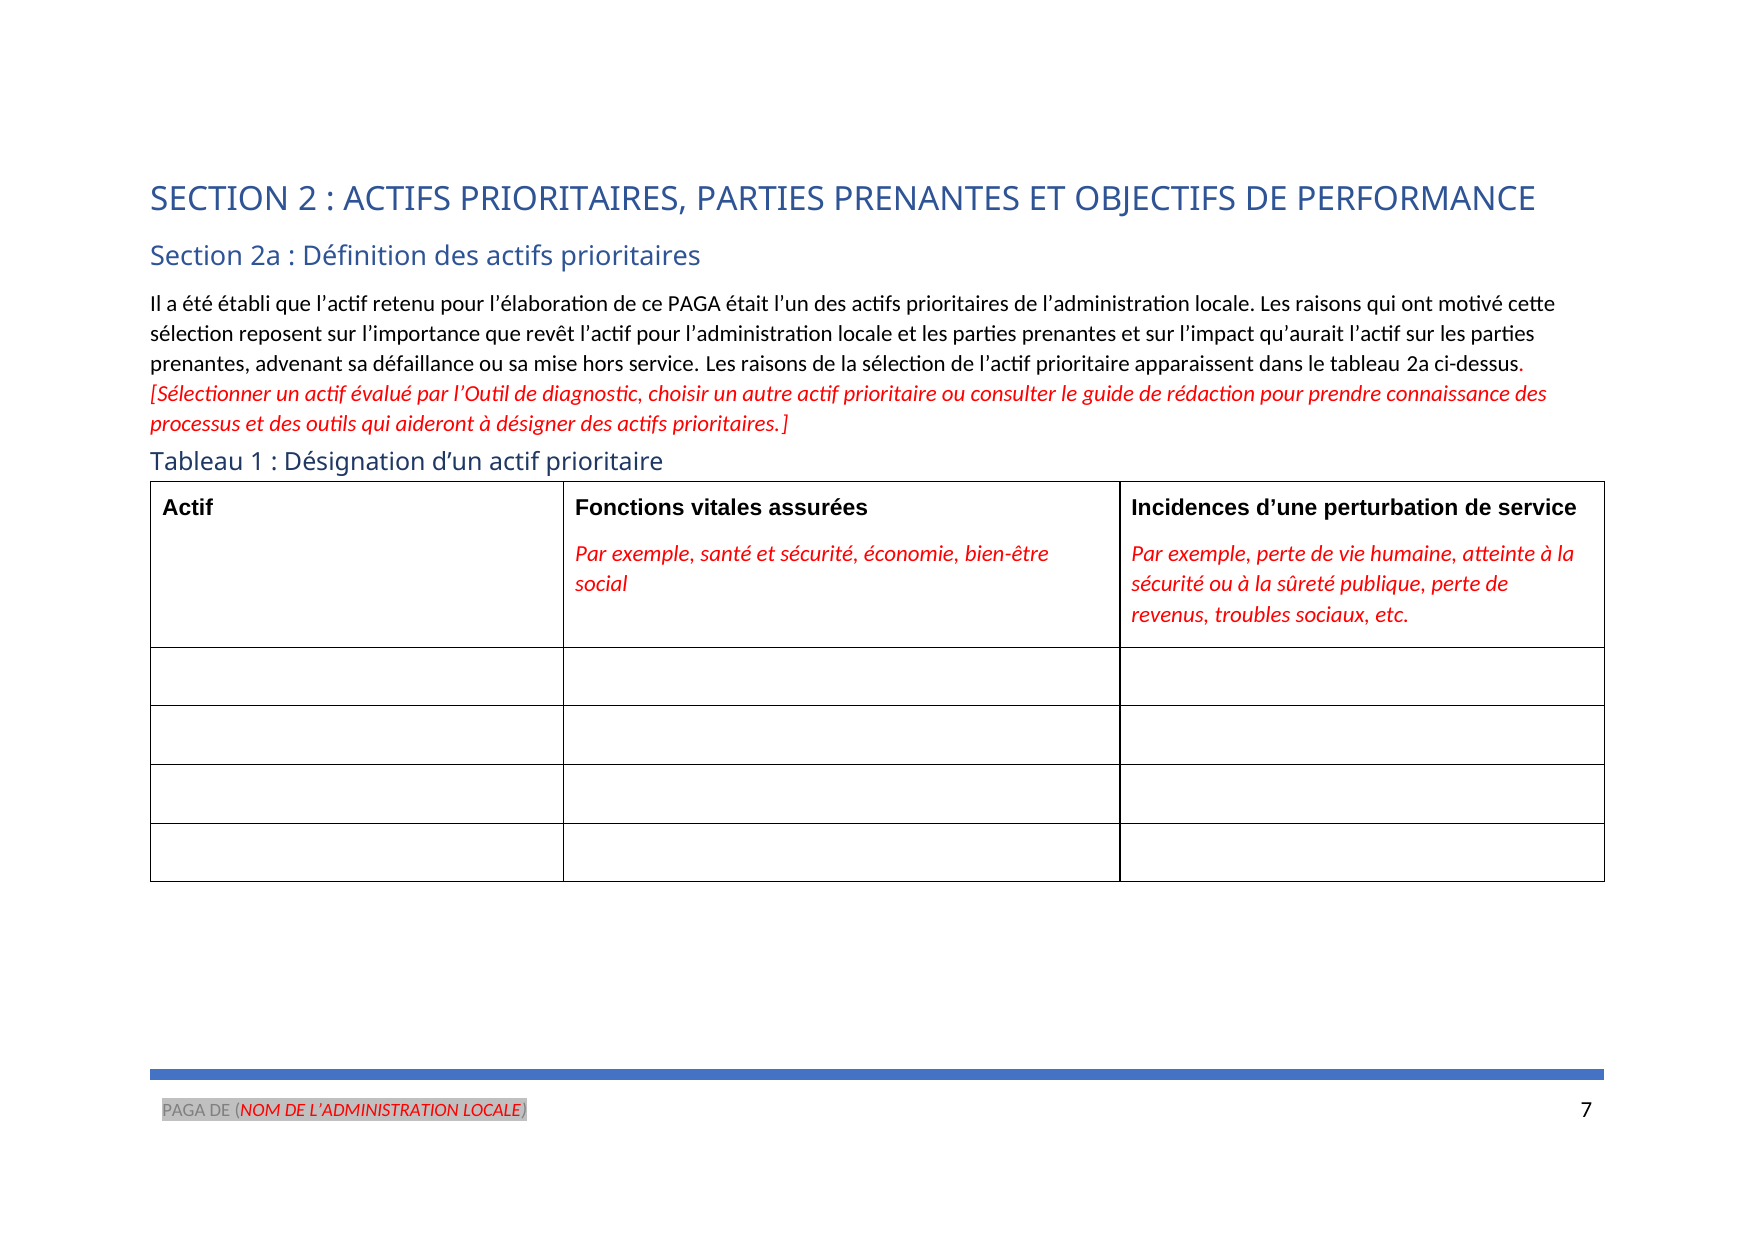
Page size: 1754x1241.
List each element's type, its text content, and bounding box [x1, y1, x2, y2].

table_header Fonctions vitales assurées Par exemple, santé et sécurité, économie, bien-être social [564, 482, 1119, 647]
table_cell [151, 706, 563, 764]
table_cell [1121, 765, 1604, 822]
text Tableau 1 : Désignation d’un actif prioritaire [150, 444, 1604, 478]
table_header Incidences d’une perturbation de service Par exemple, perte de vie humaine, atteinte à la sécurité ou à la sûreté publique, perte de revenus, troubles sociaux, etc. [1121, 482, 1604, 647]
table_cell [564, 824, 1119, 881]
table_cell [564, 648, 1119, 705]
table_cell [1121, 706, 1604, 764]
table_cell [564, 706, 1119, 764]
table_cell [564, 765, 1119, 822]
text Section 2a : Définition des actifs prioritaires [150, 236, 1604, 273]
table_cell [151, 824, 563, 881]
text Section 2 : ACTIFS PRIORITAIRES, PARTIES PRENANTES ET OBJECTIFS DE PERFORMANCE [150, 175, 1604, 220]
table_cell [151, 648, 563, 705]
text Il a été établi que l’actif retenu pour l’élaboration de ce PAGA était l’un des actifs prioritaires de l’administration locale. Les raisons qui ont motivé cette sélection reposent sur l’importance que revêt l’actif pour l’administration locale et les parties prenantes et sur l’impact qu’aurait l’actif sur les parties prenantes, advenant sa défaillance ou sa mise hors service. Les raisons de la sélection de l’actif prioritaire apparaissent dans le tableau 2a ci-dessus. [Sélectionner un actif évalué par l’Outil de diagnostic, choisir un autre actif prioritaire ou consulter le guide de rédaction pour prendre connaissance des processus et des outils qui aideront à désigner des actifs prioritaires.] [150, 289, 1604, 438]
table_header Actif [151, 482, 563, 647]
table_cell [151, 765, 563, 822]
table_cell [1121, 648, 1604, 705]
table_cell [1121, 824, 1604, 881]
